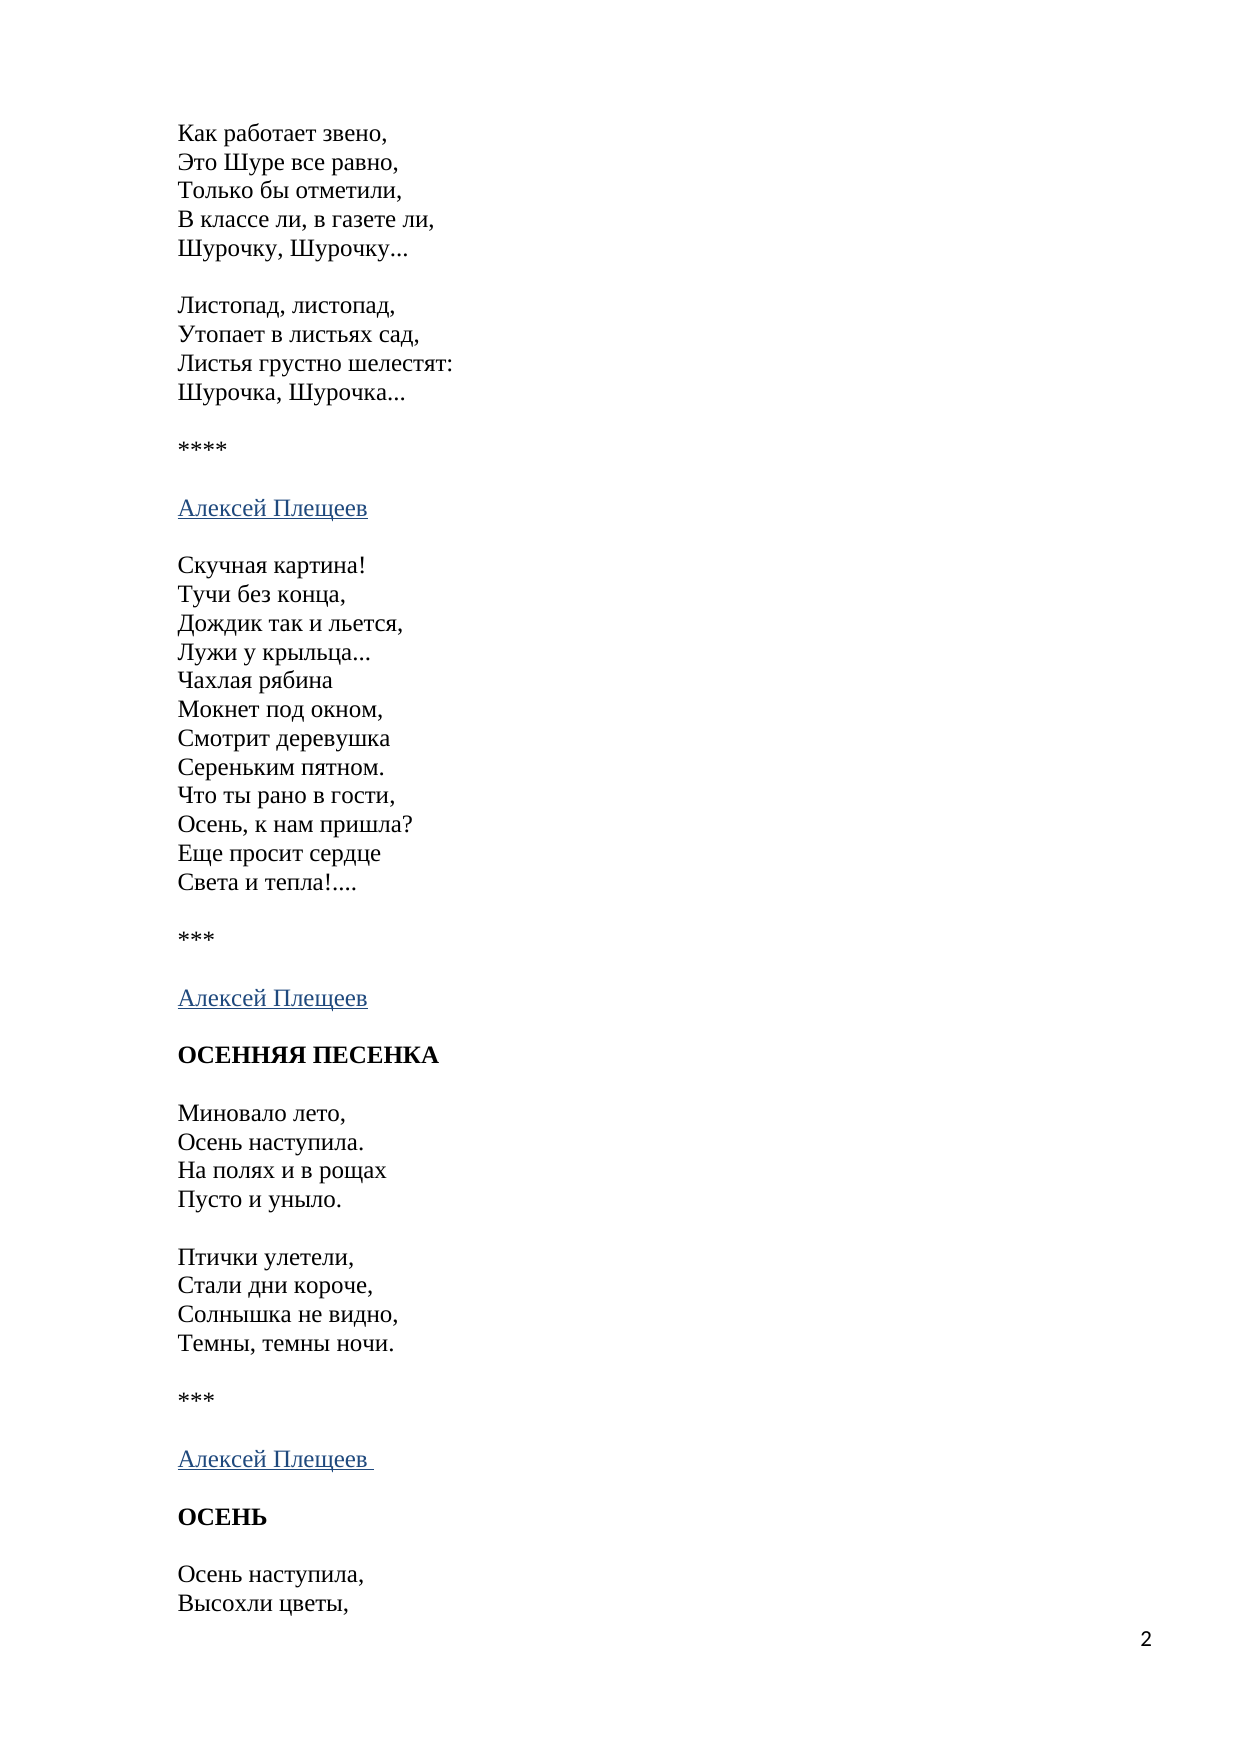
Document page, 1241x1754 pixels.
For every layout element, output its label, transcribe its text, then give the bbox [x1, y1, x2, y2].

text **** [177, 435, 1152, 463]
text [177, 1502, 1152, 1617]
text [177, 118, 1152, 406]
text Алексей Плещеев [177, 493, 1152, 521]
text *** [177, 1386, 1152, 1415]
text *** [177, 925, 1152, 953]
text Алексей Плещеев [177, 983, 1152, 1011]
text Алексей Плещеев [177, 1444, 1152, 1473]
text Скучная картина! Тучи без конца, Дождик так и льется, Лужи у крыльца... Чахлая рябина Мокнет под окном, Смотрит деревушка Сереньким пятном. Что ты рано в гости, Осень, к нам пришла? Еще просит сердце Света и тепла!.... [177, 551, 1152, 896]
text ОСЕННЯЯ ПЕСЕНКА Миновало лето, Осень наступила. На полях и в рощах Пусто и уныло. Птички улетели, Стали дни короче, Солнышка не видно, Темны, темны ночи. [177, 1041, 1152, 1357]
